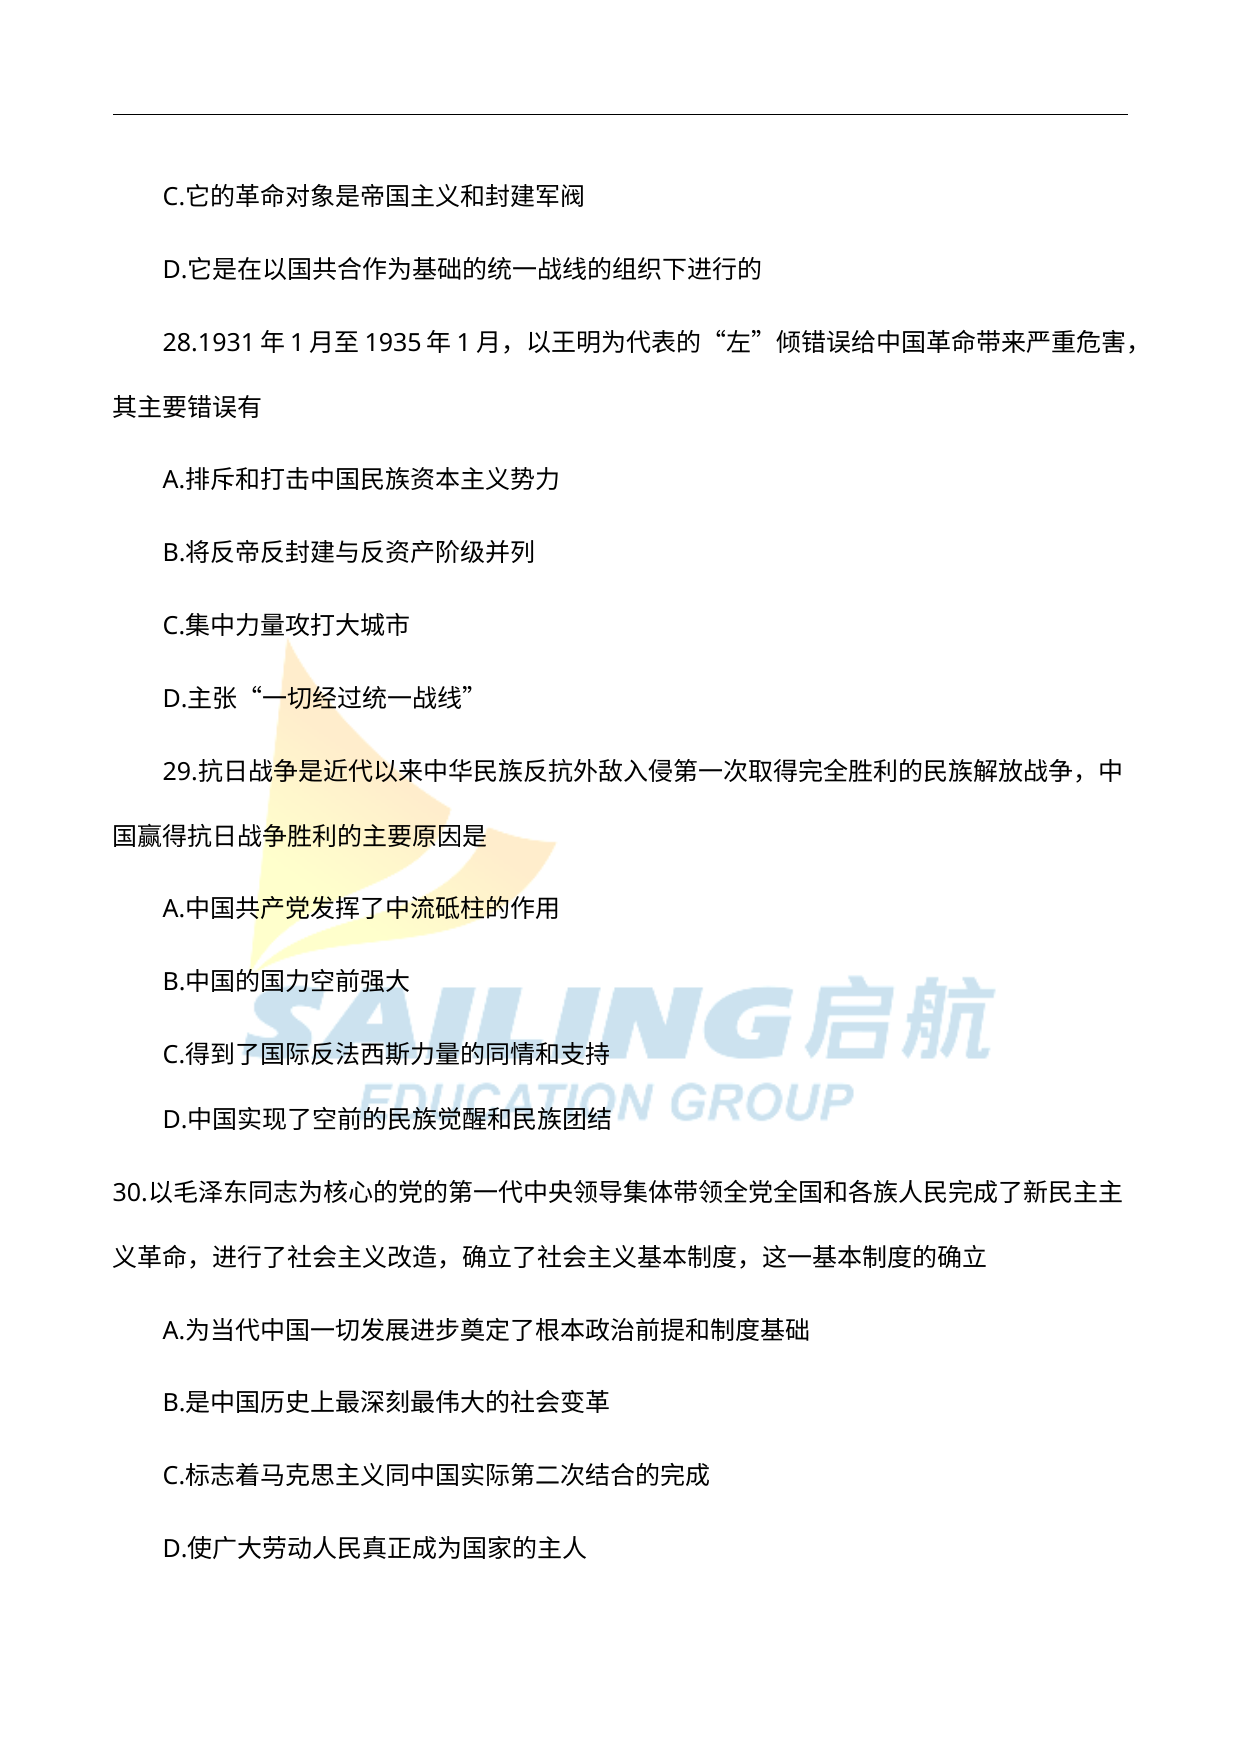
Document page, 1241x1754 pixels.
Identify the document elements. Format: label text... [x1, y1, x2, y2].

text C.得到了国际反法西斯力量的同情和支持 [112, 1020, 1128, 1085]
text D.它是在以国共合作为基础的统一战线的组织下进行的 [112, 235, 1128, 300]
text 28.1931年1月至1935年1月，以王明为代表的“左”倾错误给中国革命带来严重危害，其主要错误有 [112, 308, 1128, 438]
text 30.以毛泽东同志为核心的党的第一代中央领导集体带领全党全国和各族人民完成了新民主主义革命，进行了社会主义改造，确立了社会主义基本制度，这一基本制度的确立 [112, 1158, 1128, 1288]
text D.使广大劳动人民真正成为国家的主人 [112, 1514, 1128, 1579]
text B.中国的国力空前强大 [112, 947, 1128, 1012]
text D.中国实现了空前的民族觉醒和民族团结 [112, 1085, 1128, 1150]
text C.它的革命对象是帝国主义和封建军阀 [112, 162, 1128, 227]
text B.将反帝反封建与反资产阶级并列 [112, 518, 1128, 583]
text A.排斥和打击中国民族资本主义势力 [112, 445, 1128, 510]
text D.主张“一切经过统一战线” [112, 664, 1128, 729]
text C.标志着马克思主义同中国实际第二次结合的完成 [112, 1441, 1128, 1506]
text B.是中国历史上最深刻最伟大的社会变革 [112, 1368, 1128, 1433]
text A.中国共产党发挥了中流砥柱的作用 [112, 874, 1128, 939]
text C.集中力量攻打大城市 [112, 591, 1128, 656]
text A.为当代中国一切发展进步奠定了根本政治前提和制度基础 [112, 1296, 1128, 1361]
text 29.抗日战争是近代以来中华民族反抗外敌入侵第一次取得完全胜利的民族解放战争，中国赢得抗日战争胜利的主要原因是 [112, 737, 1128, 867]
